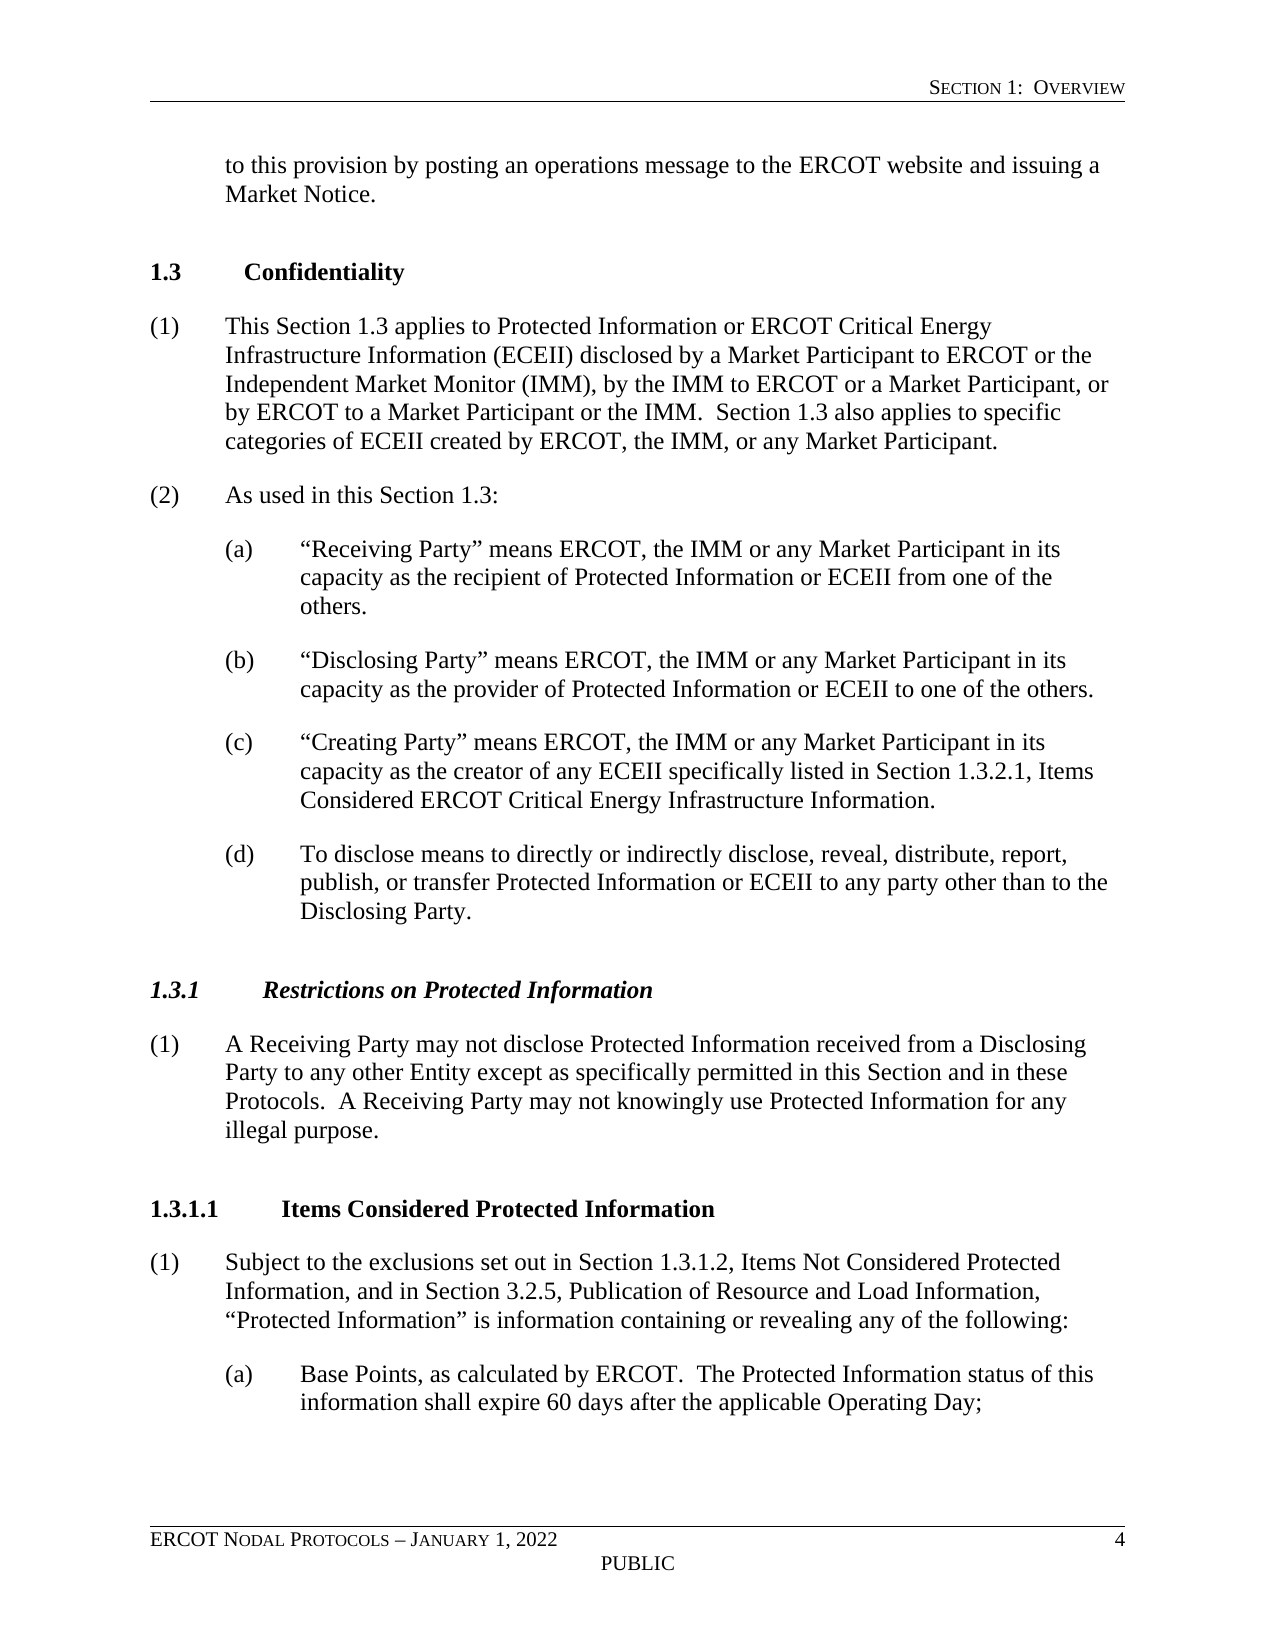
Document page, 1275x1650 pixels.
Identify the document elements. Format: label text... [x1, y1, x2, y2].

text 1.3.1 Restrictions on Protected Information [150, 975, 1125, 1004]
list (c) “Creating Party” means ERCOT, the IMM or any Market Participant in its capacity as the creator of any ECEII specifically listed in Section 1.3.2.1, Items Considered ERCOT Critical Energy Infrastructure Information. [225, 727, 1125, 814]
text (2) As used in this Section 1.3: [150, 480, 1125, 509]
text (1) Subject to the exclusions set out in Section 1.3.1.2, Items Not Considered Protected Information, and in Section 3.2.5, Publication of Resource and Load Information, “Protected Information” is information containing or revealing any of the following: [150, 1247, 1125, 1334]
text 1.3.1.1 Items Considered Protected Information [150, 1194, 1125, 1222]
list (a) Base Points, as calculated by ERCOT. The Protected Information status of this information shall expire 60 days after the applicable Operating Day; [225, 1359, 1125, 1416]
list (d) To disclose means to directly or indirectly disclose, reveal, distribute, report, publish, or transfer Protected Information or ECEII to any party other than to the Disclosing Party. [225, 839, 1125, 925]
list (b) “Disclosing Party” means ERCOT, the IMM or any Market Participant in its capacity as the provider of Protected Information or ECEII to one of the others. [225, 645, 1125, 702]
text (1) This Section 1.3 applies to Protected Information or ERCOT Critical Energy Infrastructure Information (ECEII) disclosed by a Market Participant to ERCOT or the Independent Market Monitor (IMM), by the IMM to ERCOT or a Market Participant, or by ERCOT to a Market Participant or the IMM. Section 1.3 also applies to specific categories of ECEII created by ERCOT, the IMM, or any Market Participant. [150, 311, 1125, 455]
list (a) “Receiving Party” means ERCOT, the IMM or any Market Participant in its capacity as the recipient of Protected Information or ECEII from one of the others. [225, 534, 1125, 620]
text (1) A Receiving Party may not disclose Protected Information received from a Disclosing Party to any other Entity except as specifically permitted in this Section and in these Protocols. A Receiving Party may not knowingly use Protected Information for any illegal purpose. [150, 1029, 1125, 1144]
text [150, 150, 1125, 207]
text 1.3 Confidentiality [150, 257, 1125, 286]
